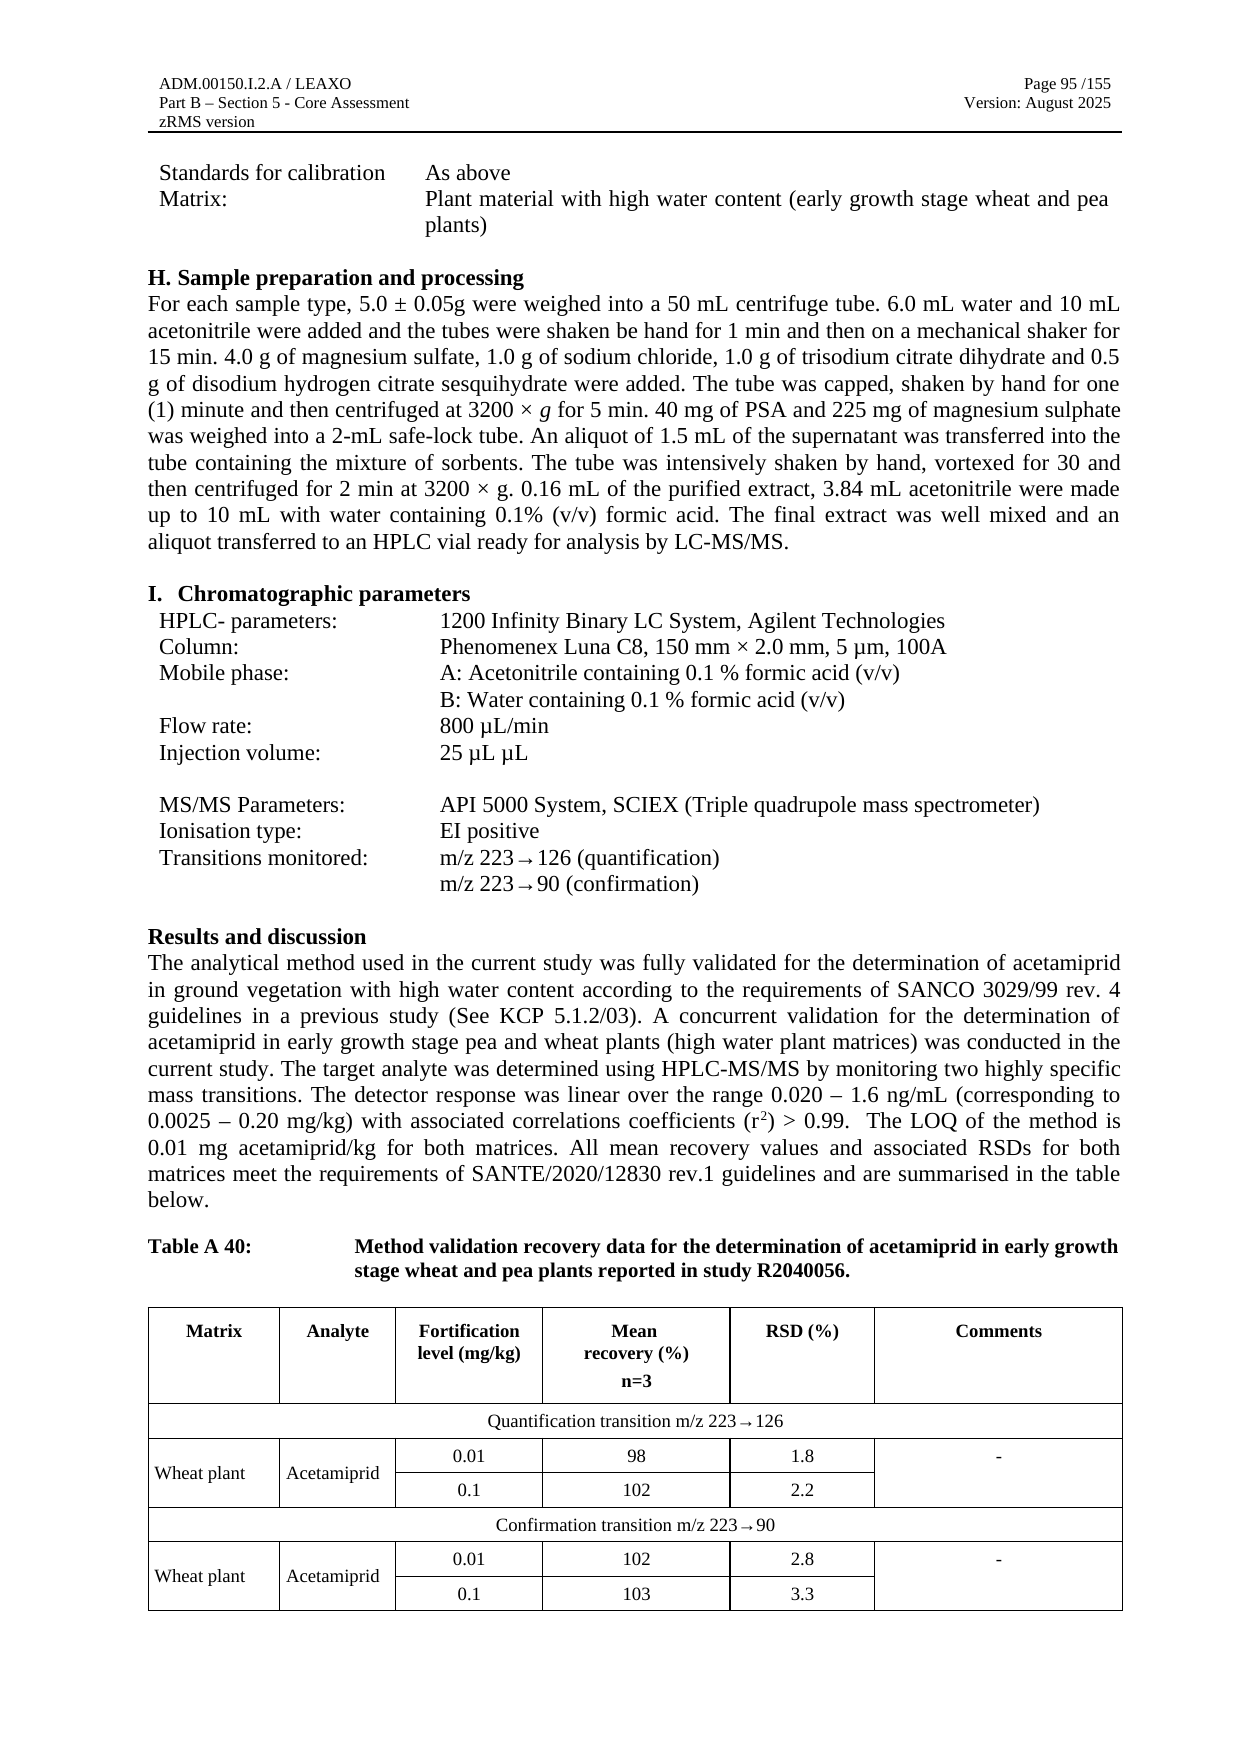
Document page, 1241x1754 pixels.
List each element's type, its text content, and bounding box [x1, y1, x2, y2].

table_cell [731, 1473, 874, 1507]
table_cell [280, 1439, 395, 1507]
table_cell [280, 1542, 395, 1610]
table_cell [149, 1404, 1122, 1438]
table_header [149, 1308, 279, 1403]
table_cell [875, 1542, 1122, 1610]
list Chromatographic parameters [148, 580, 1122, 607]
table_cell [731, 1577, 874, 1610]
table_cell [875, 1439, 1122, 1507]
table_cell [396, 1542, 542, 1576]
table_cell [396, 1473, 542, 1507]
text The analytical method used in the current study was fully validated for the determination of acetamiprid in ground vegetation with high water content according to the requirements of SANCO 3029/99 rev. 4 guidelines in a previous study (See KCP 5.1.2/03). A concurrent validation for the determination of acetamiprid in early growth stage pea and wheat plants (high water plant matrices) was conducted in the current study. The target analyte was determined using HPLC-MS/MS by monitoring two highly specific mass transitions. The detector response was linear over the range 0.020 – 1.6 ng/mL (corresponding to 0.0025 – 0.20 mg/kg) with associated correlations coefficients (r2) > 0.99. The LOQ of the method is 0.01 mg acetamiprid/kg for both matrices. All mean recovery values and associated RSDs for both matrices meet the requirements of SANTE/2020/12830 rev.1 guidelines and are summarised in the table below. [148, 949, 1122, 1213]
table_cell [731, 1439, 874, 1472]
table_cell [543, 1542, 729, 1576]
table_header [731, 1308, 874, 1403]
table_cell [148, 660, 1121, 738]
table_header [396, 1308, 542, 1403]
text Results and discussion [148, 923, 1122, 949]
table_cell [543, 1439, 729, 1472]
text For each sample type, 5.0 ± 0.05g were weighed into a 50 mL centrifuge tube. 6.0 mL water and 10 mL acetonitrile were added and the tubes were shaken be hand for 1 min and then on a mechanical shaker for 15 min. 4.0 g of magnesium sulfate, 1.0 g of sodium chloride, 1.0 g of trisodium citrate dihydrate and 0.5 g of disodium hydrogen citrate sesquihydrate were added. The tube was capped, shaken by hand for one (1) minute and then centrifuged at 3200 × g for 5 min. 40 mg of PSA and 225 mg of magnesium sulphate was weighed into a 2-mL safe-lock tube. An aliquot of 1.5 mL of the supernatant was transferred into the tube containing the mixture of sorbents. The tube was intensively shaken by hand, vortexed for 30 and then centrifuged for 2 min at 3200 × g. 0.16 mL of the purified extract, 3.84 mL acetonitrile were made up to 10 mL with water containing 0.1% (v/v) formic acid. The final extract was well mixed and an aliquot transferred to an HPLC vial ready for analysis by LC-MS/MS. [148, 291, 1122, 554]
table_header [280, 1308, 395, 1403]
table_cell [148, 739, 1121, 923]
list Sample preparation and processing [148, 264, 1122, 291]
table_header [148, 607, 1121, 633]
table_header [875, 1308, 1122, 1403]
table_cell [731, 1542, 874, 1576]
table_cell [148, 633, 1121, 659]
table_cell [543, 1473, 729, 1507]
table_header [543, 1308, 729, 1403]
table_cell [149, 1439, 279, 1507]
text Table A 40: Method validation recovery data for the determination of acetamiprid in early growth stage wheat and pea plants reported in study R2040056. [148, 1234, 1122, 1282]
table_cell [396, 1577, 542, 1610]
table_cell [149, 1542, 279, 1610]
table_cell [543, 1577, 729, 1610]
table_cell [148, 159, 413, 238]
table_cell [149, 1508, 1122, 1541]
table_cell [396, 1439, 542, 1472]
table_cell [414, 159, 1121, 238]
